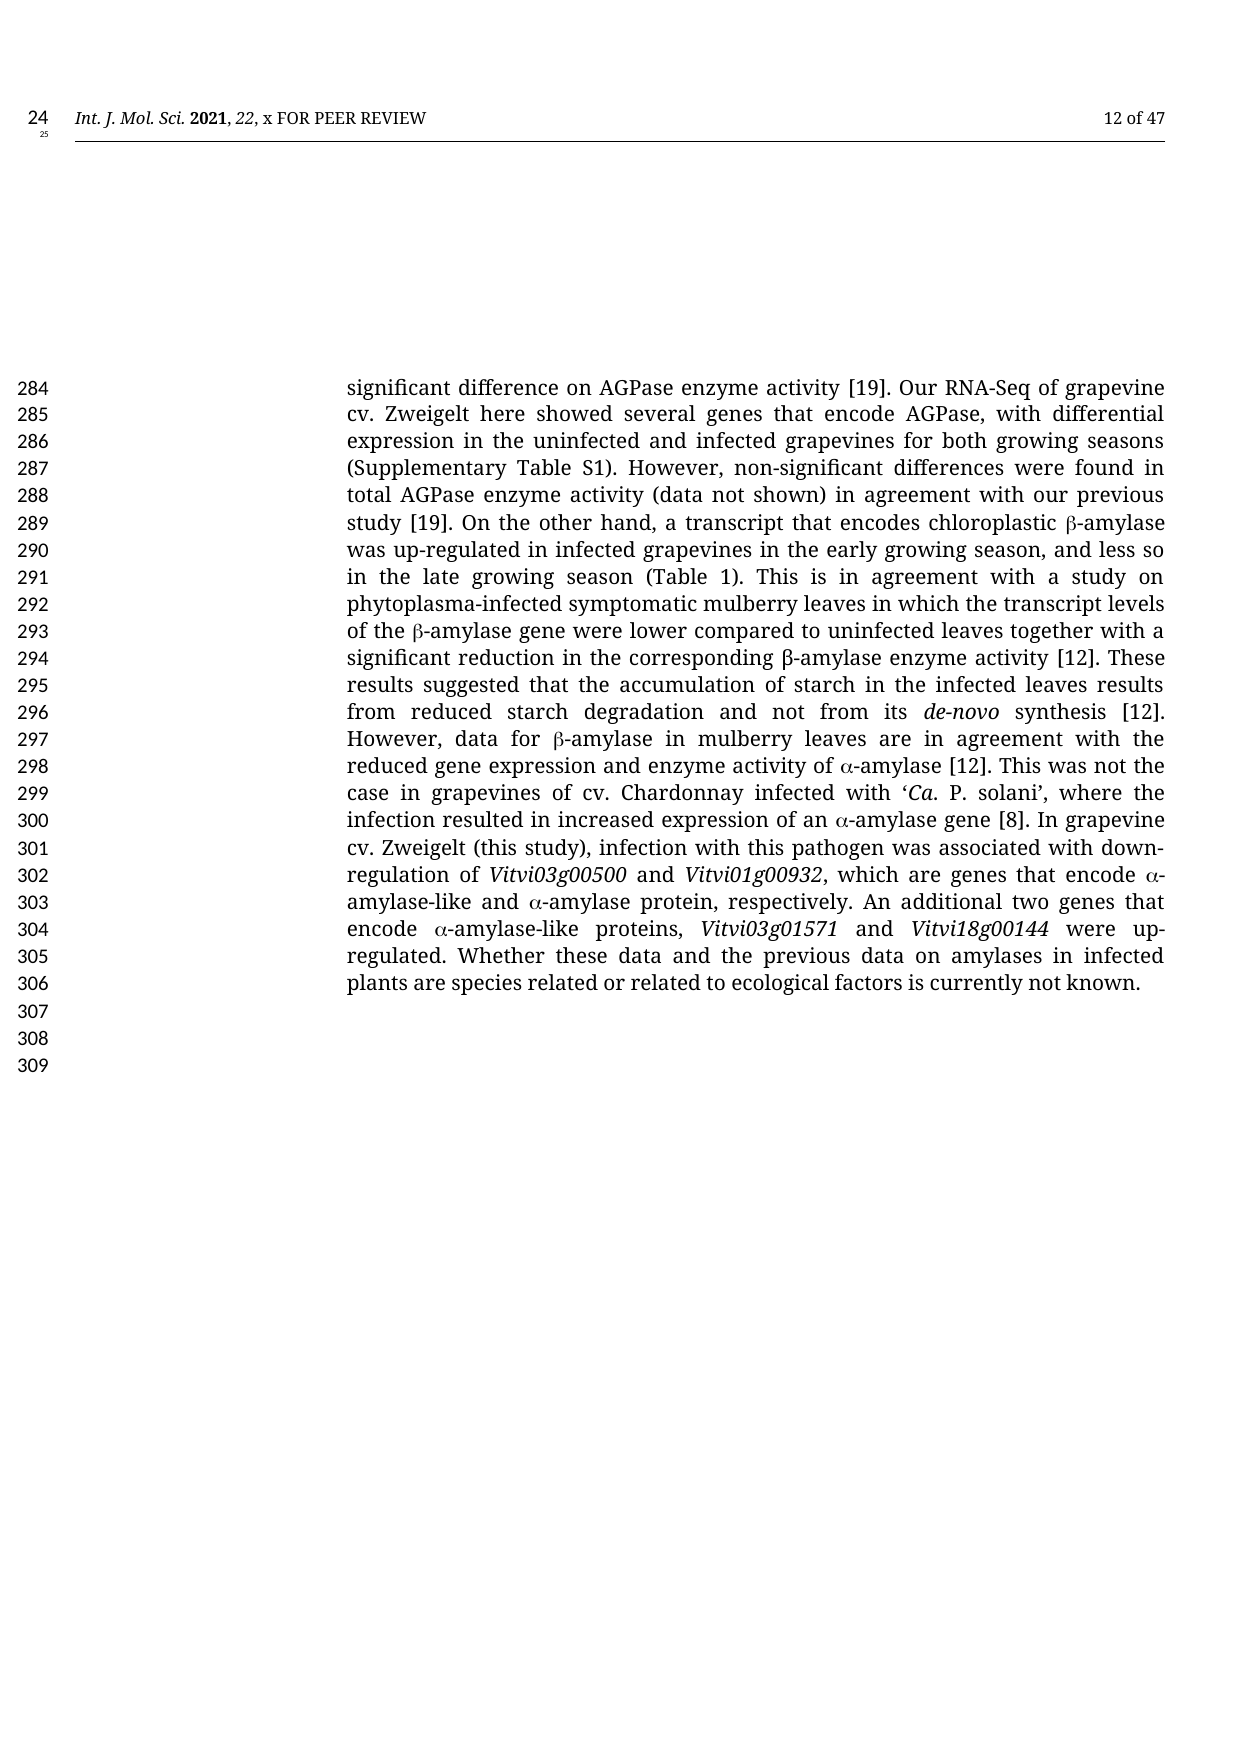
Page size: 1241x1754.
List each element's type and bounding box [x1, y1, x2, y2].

text [347, 374, 1165, 997]
